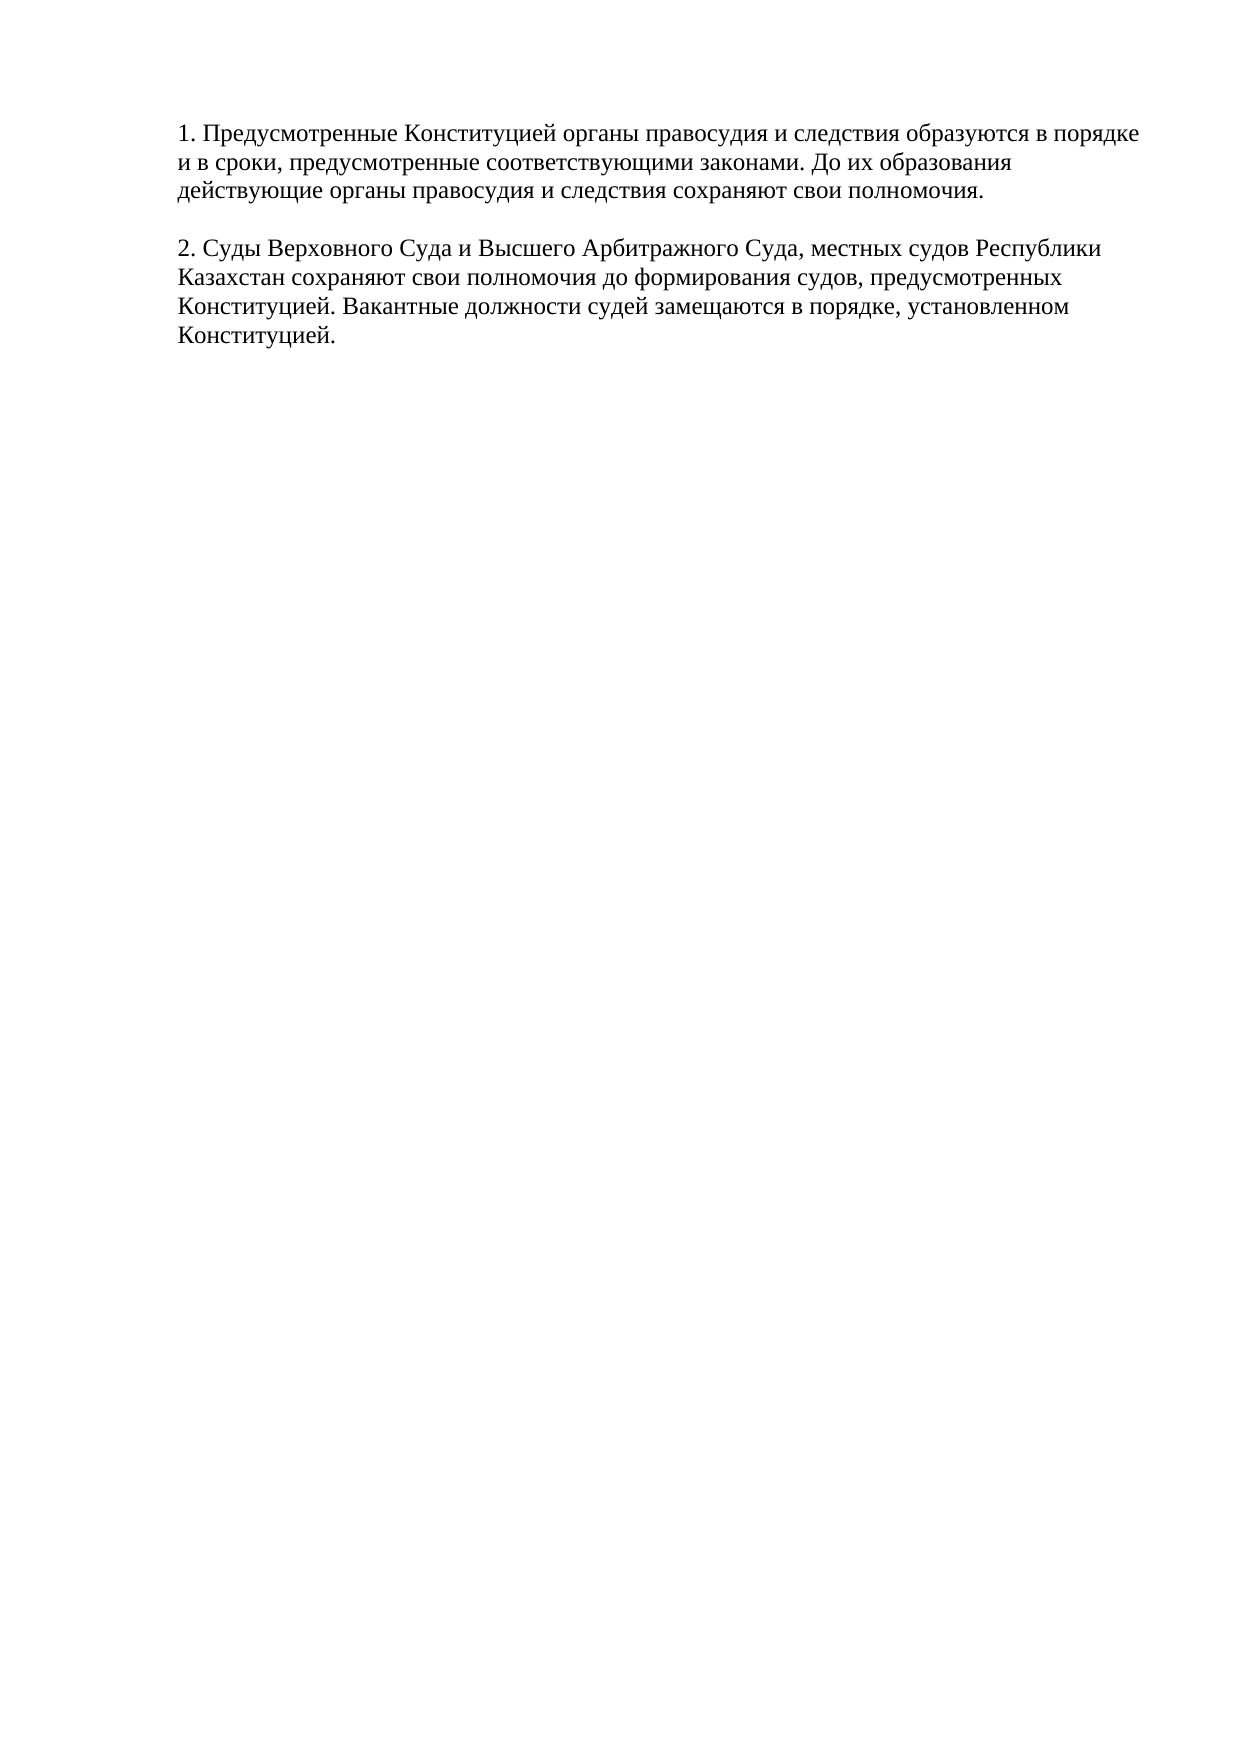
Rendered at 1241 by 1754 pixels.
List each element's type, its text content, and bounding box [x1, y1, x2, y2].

text 1. Предусмотренные Конституцией органы правосудия и следствия образуются в порядке и в сроки, предусмотренные соответствующими законами. До их образования действующие органы правосудия и следствия сохраняют свои полномочия. [177, 118, 1152, 204]
text 2. Суды Верховного Суда и Высшего Арбитражного Суда, местных судов Республики Казахстан сохраняют свои полномочия до формирования судов, предусмотренных Конституцией. Вакантные должности судей замещаются в порядке, установленном Конституцией. [177, 233, 1152, 348]
